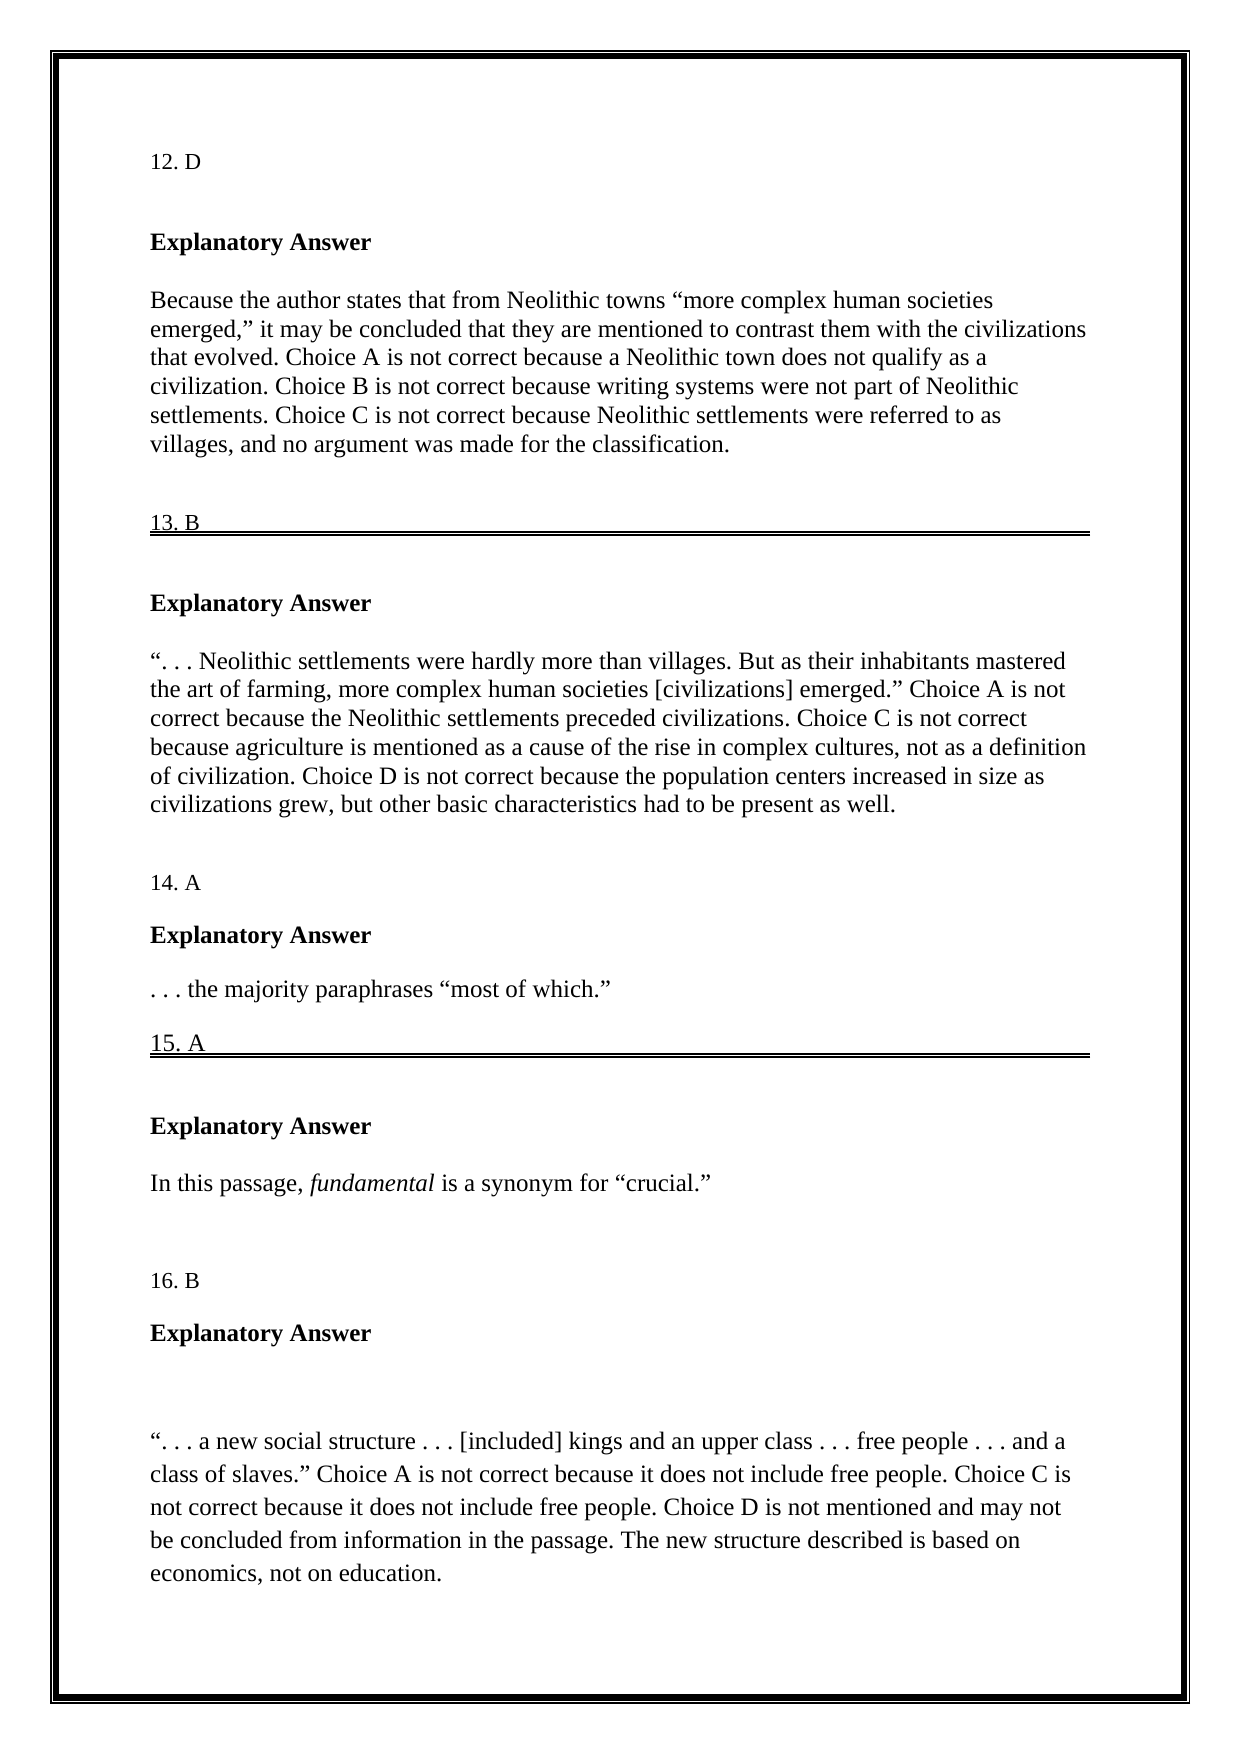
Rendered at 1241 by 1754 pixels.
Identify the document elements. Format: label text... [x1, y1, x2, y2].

text 13. B [150, 508, 1090, 531]
text Explanatory Answer “. . . Neolithic settlements were hardly more than villages. But as their inhabitants mastered the art of farming, more complex human societies [civilizations] emerged.” Choice A is not correct because the Neolithic settlements preceded civilizations. Choice C is not correct because agriculture is mentioned as a cause of the rise in complex cultures, not as a definition of civilization. Choice D is not correct because the population centers increased in size as civilizations grew, but other basic characteristics had to be present as well. [150, 588, 1090, 818]
text 14. A [150, 869, 1090, 896]
text 15. A [150, 1028, 1090, 1053]
text Explanatory Answer In this passage, fundamental is a synonym for “crucial.” [150, 1111, 1090, 1197]
text Explanatory Answer Because the author states that from Neolithic towns “more complex human societies emerged,” it may be concluded that they are mentioned to contrast them with the civilizations that evolved. Choice A is not correct because a Neolithic town does not qualify as a civilization. Choice B is not correct because writing systems were not part of Neolithic settlements. Choice C is not correct because Neolithic settlements were referred to as villages, and no argument was made for the classification. [150, 227, 1090, 457]
text 16. B [150, 1197, 1090, 1294]
text . . . the majority paraphrases “most of which.” [150, 974, 1090, 1003]
text “. . . a new social structure . . . [included] kings and an upper class . . . free people . . . and a class of slaves.” Choice A is not correct because it does not include free people. Choice C is not correct because it does not include free people. Choice D is not mentioned and may not be concluded from information in the passage. The new structure described is based on economics, not on education. [150, 1426, 1090, 1587]
text Explanatory Answer [150, 920, 1090, 949]
text Explanatory Answer [150, 1318, 1090, 1347]
text 12. D [150, 148, 1090, 174]
